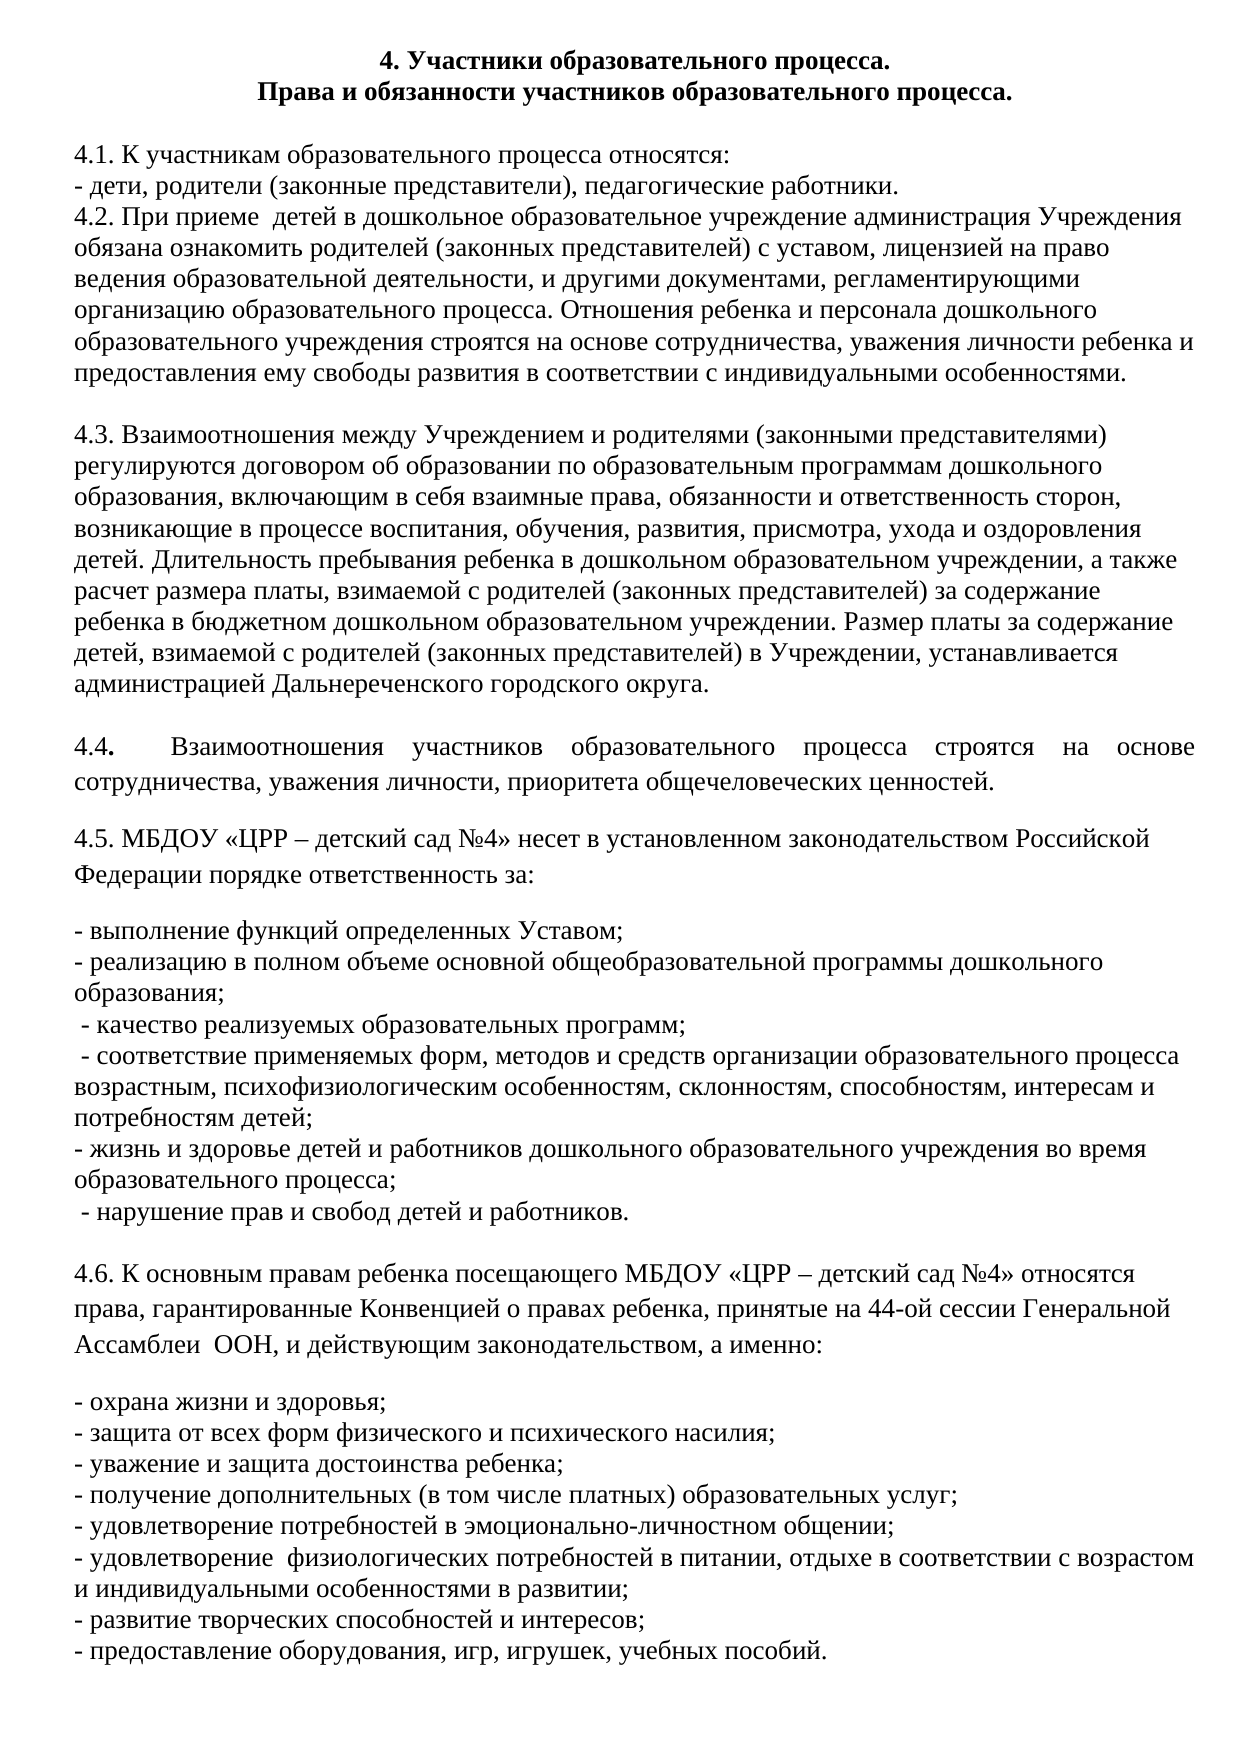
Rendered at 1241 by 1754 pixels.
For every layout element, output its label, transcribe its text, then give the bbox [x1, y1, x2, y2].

text - качество реализуемых образовательных программ; [74, 1008, 1196, 1039]
text - соответствие применяемых форм, методов и средств организации образовательного процесса возрастным, психофизиологическим особенностям, склонностям, способностям, интересам и потребностям детей; [74, 1039, 1196, 1132]
text 4.3. Взаимоотношения между Учреждением и родителями (законными представителями) регулируются договором об образовании по образовательным программам дошкольного образования, включающим в себя взаимные права, обязанности и ответственность сторон, возникающие в процессе воспитания, обучения, развития, присмотра, ухода и оздоровления детей. Длительность пребывания ребенка в дошкольном образовательном учреждении, а также расчет размера платы, взимаемой с родителей (законных представителей) за содержание ребенка в бюджетном дошкольном образовательном учреждении. Размер платы за содержание детей, взимаемой с родителей (законных представителей) в Учреждении, устанавливается администрацией Дальнереченского городского округа. [74, 418, 1196, 698]
text - жизнь и здоровье детей и работников дошкольного образовательного учреждения во время образовательного процесса; [74, 1132, 1196, 1194]
text - уважение и защита достоинства ребенка; [74, 1447, 1196, 1478]
text - нарушение прав и свобод детей и работников. [74, 1194, 1196, 1226]
text 4. Участники образовательного процесса. [74, 44, 1196, 76]
text - дети, родители (законные представители), педагогические работники. [74, 169, 1196, 200]
text Права и обязанности участников образовательного процесса. [74, 76, 1196, 107]
text - развитие творческих способностей и интересов; [74, 1603, 1196, 1634]
text - удовлетворение потребностей в эмоционально-личностном общении; - удовлетворение физиологических потребностей в питании, отдыхе в соответствии с возрастом и индивидуальными особенностями в развитии; [74, 1509, 1196, 1603]
text 4.6. К основным правам ребенка посещающего МБДОУ «ЦРР – детский сад №4» относятся права, гарантированные Конвенцией о правах ребенка, принятые на 44-ой сессии Генеральной Ассамблеи ООН, и действующим законодательством, а именно: [74, 1257, 1196, 1359]
text 4.2. При приеме детей в дошкольное образовательное учреждение администрация Учреждения обязана ознакомить родителей (законных представителей) с уставом, лицензией на право ведения образовательной деятельности, и другими документами, регламентирующими организацию образовательного процесса. Отношения ребенка и персонала дошкольного образовательного учреждения строятся на основе сотрудничества, уважения личности ребенка и предоставления ему свободы развития в соответствии с индивидуальными особенностями. [74, 200, 1196, 387]
text - предоставление оборудования, игр, игрушек, учебных пособий. [74, 1634, 1196, 1665]
text - защита от всех форм физического и психического насилия; [74, 1416, 1196, 1447]
text 4.1. К участникам образовательного процесса относятся: [74, 138, 1196, 169]
text 4.5. МБДОУ «ЦРР – детский сад №4» несет в установленном законодательством Российской Федерации порядке ответственность за: [74, 822, 1196, 889]
text - получение дополнительных (в том числе платных) образовательных услуг; [74, 1478, 1196, 1509]
text 4.4. Взаимоотношения участников образовательного процесса строятся на основе сотрудничества, уважения личности, приоритета общечеловеческих ценностей. [74, 730, 1196, 797]
text - выполнение функций определенных Уставом; [74, 914, 1196, 945]
text - охрана жизни и здоровья; [74, 1385, 1196, 1416]
text - реализацию в полном объеме основной общеобразовательной программы дошкольного образования; [74, 945, 1196, 1008]
